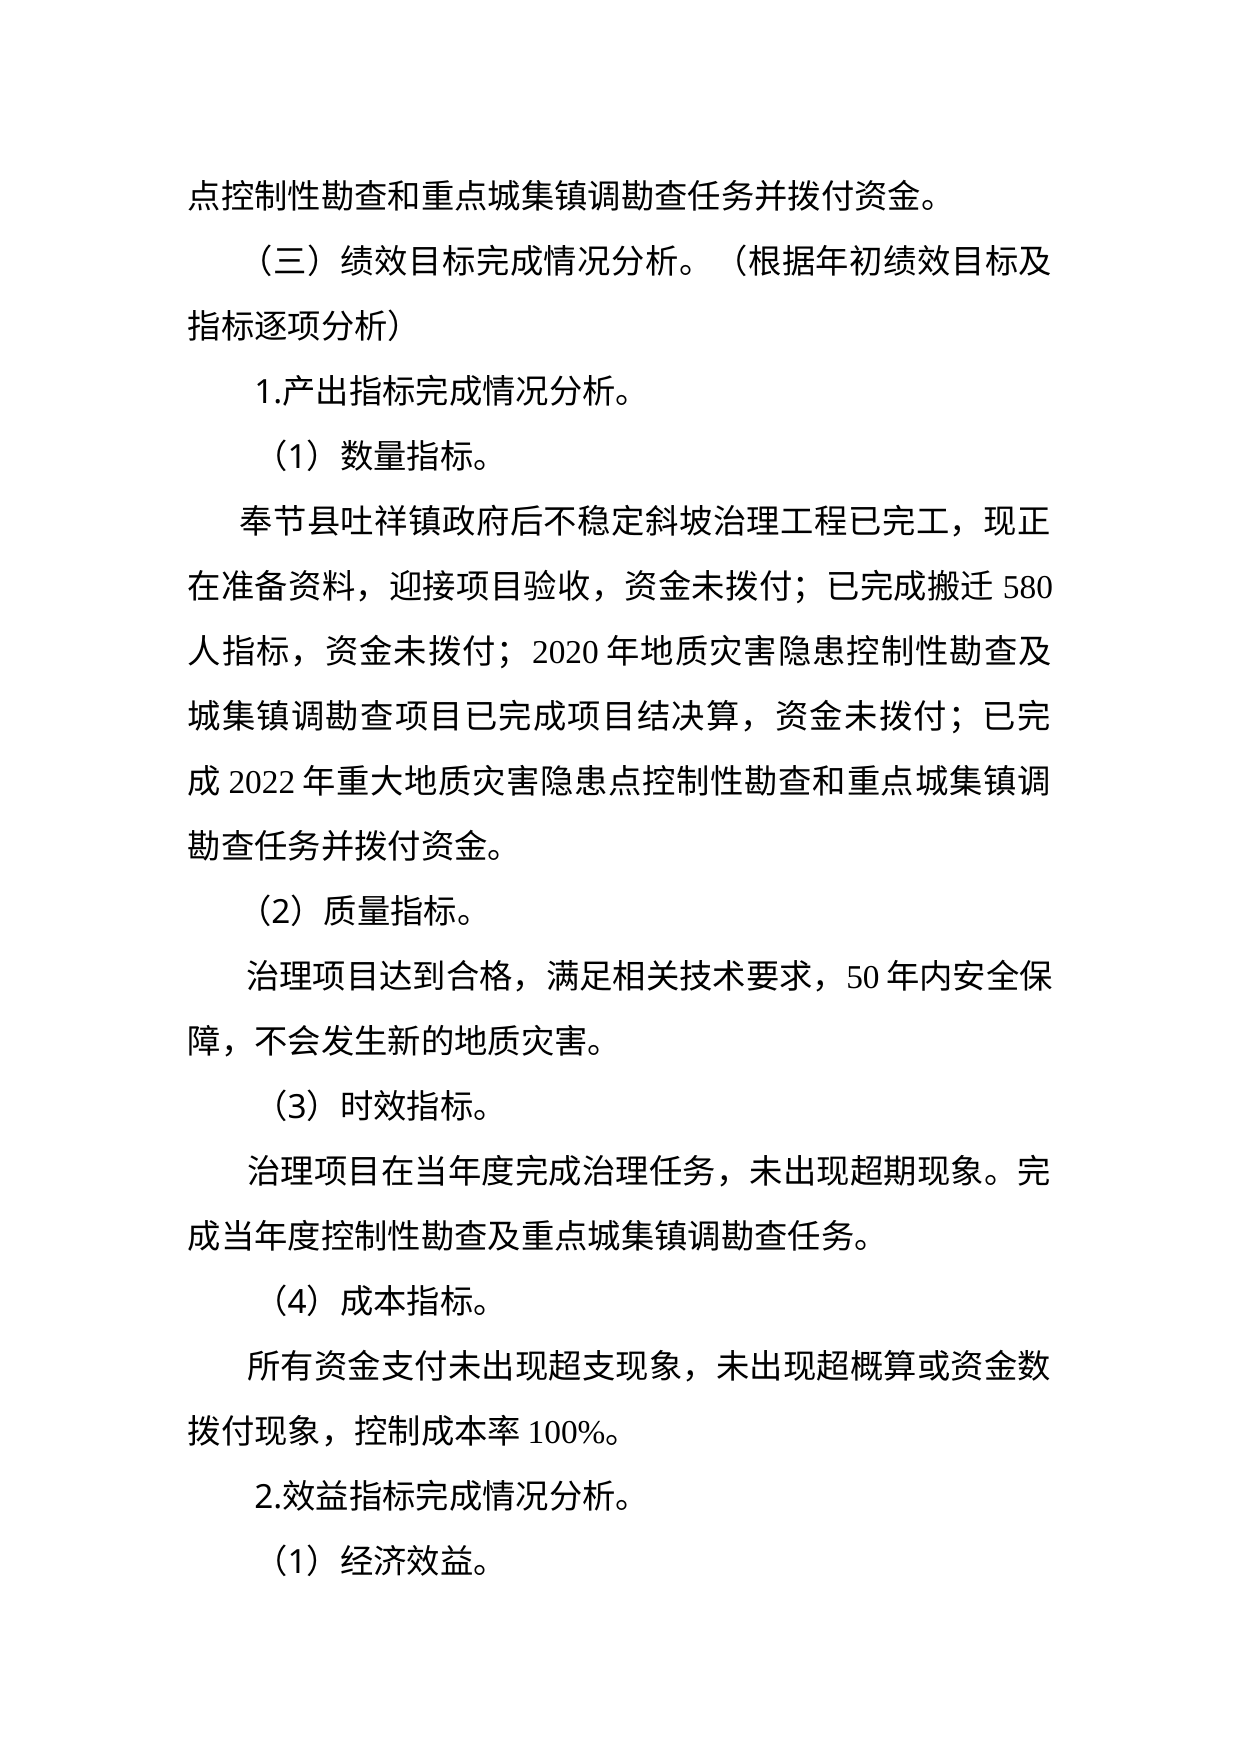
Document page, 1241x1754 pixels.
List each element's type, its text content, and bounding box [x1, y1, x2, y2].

text 奉节县吐祥镇政府后不稳定斜坡治理工程已完工，现正在准备资料，迎接项目验收，资金未拨付；已完成搬迁580人指标，资金未拨付；2020年地质灾害隐患控制性勘查及城集镇调勘查项目已完成项目结决算，资金未拨付；已完成2022年重大地质灾害隐患点控制性勘查和重点城集镇调勘查任务并拨付资金。 [187, 487, 1053, 877]
text （1）经济效益。 [187, 1527, 1053, 1592]
text 1.产出指标完成情况分析。 [187, 357, 1053, 422]
text 2.效益指标完成情况分析。 [187, 1462, 1053, 1527]
text （3）时效指标。 [187, 1072, 1053, 1137]
text （2）质量指标。 [187, 877, 1053, 942]
text 治理项目达到合格，满足相关技术要求，50年内安全保障，不会发生新的地质灾害。 [187, 942, 1053, 1072]
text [187, 162, 1053, 227]
text （三）绩效目标完成情况分析。（根据年初绩效目标及指标逐项分析） [187, 227, 1053, 357]
text 所有资金支付未出现超支现象，未出现超概算或资金数拨付现象，控制成本率100%。 [187, 1332, 1053, 1462]
text 治理项目在当年度完成治理任务，未出现超期现象。完成当年度控制性勘查及重点城集镇调勘查任务。 [187, 1137, 1053, 1267]
text （1）数量指标。 [187, 422, 1053, 487]
text （4）成本指标。 [187, 1267, 1053, 1332]
